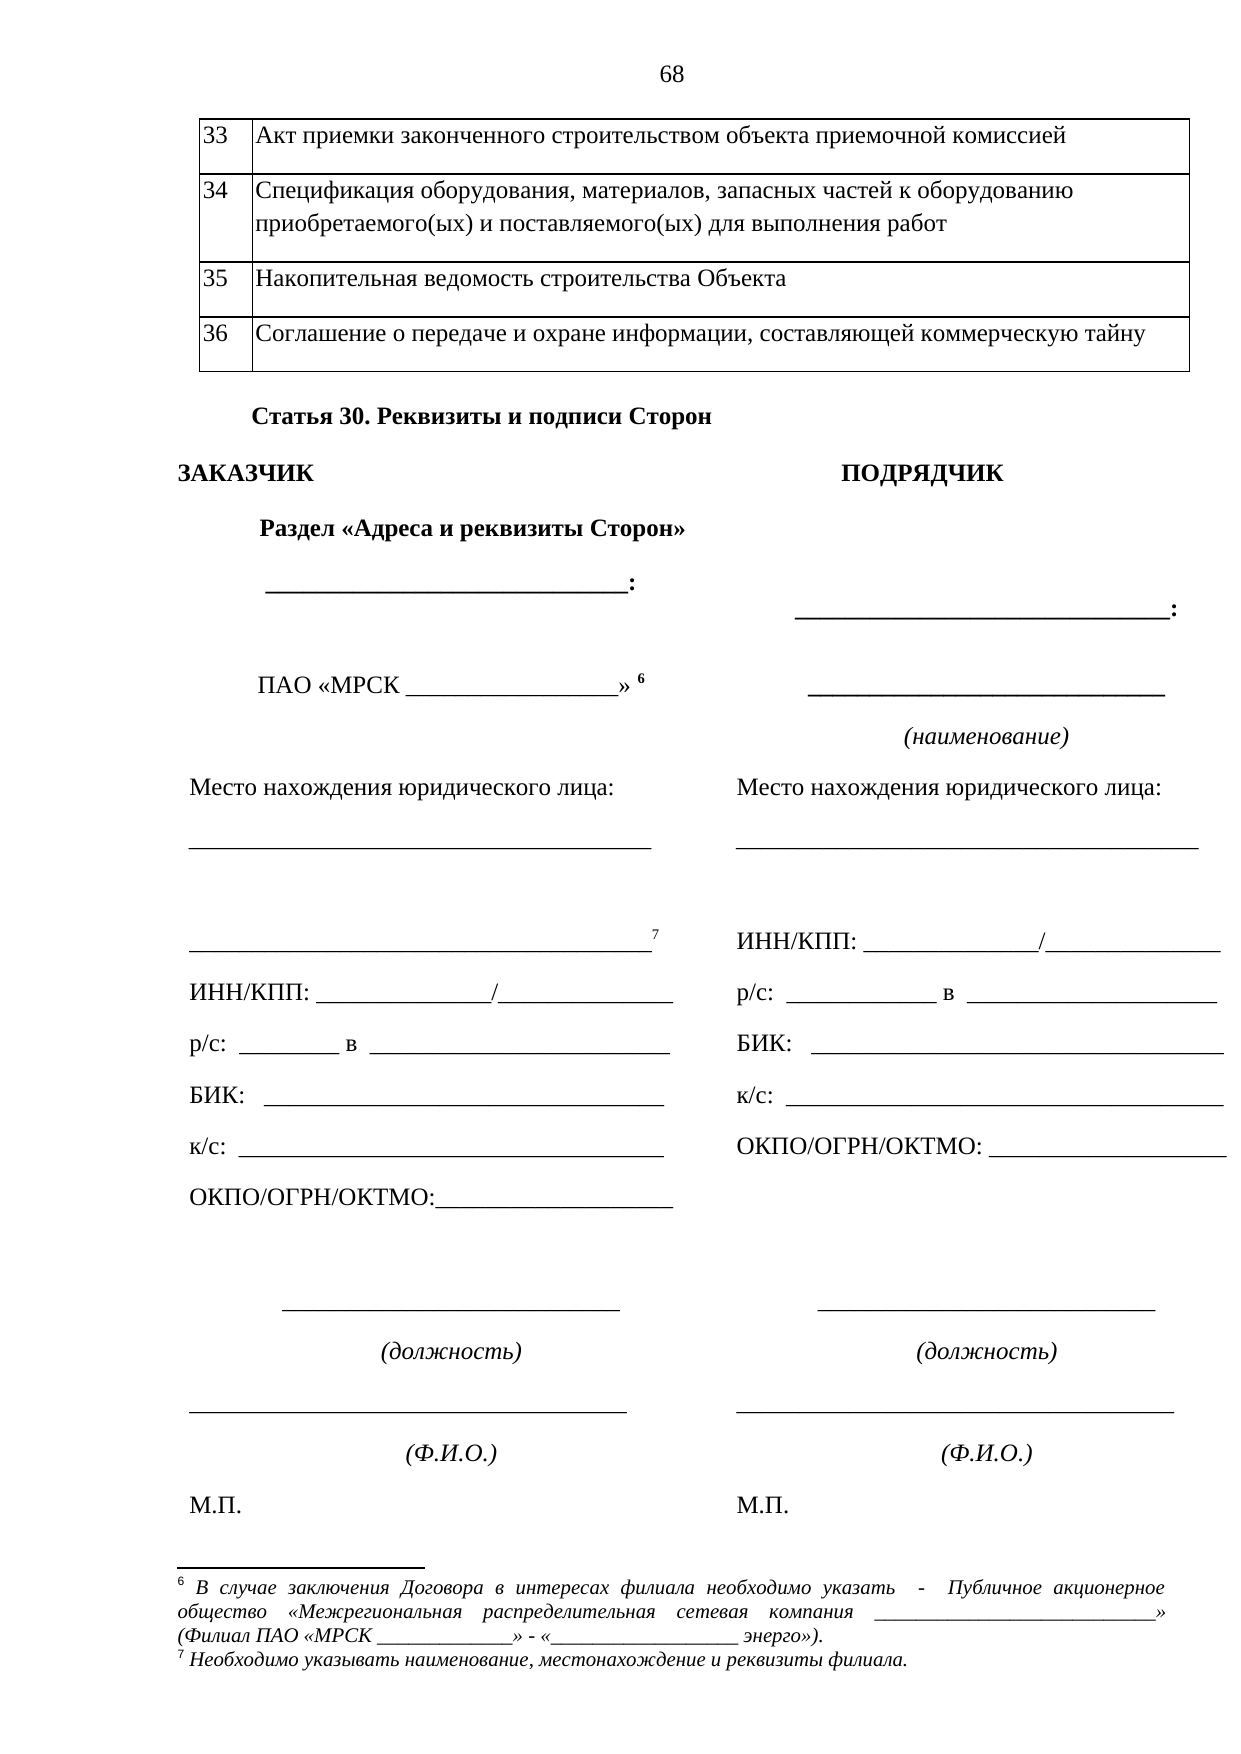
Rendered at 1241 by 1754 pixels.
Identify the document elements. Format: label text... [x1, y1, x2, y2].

text ЗАКАЗЧИК ПОДРЯДЧИК [177, 458, 1166, 487]
table_cell Соглашение о передаче и охране информации, составляющей коммерческую тайну [253, 318, 1189, 371]
table_cell 36 [200, 318, 252, 371]
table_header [166, 514, 1177, 1541]
table_cell 34 [200, 175, 252, 261]
table_cell Акт приемки законченного строительством объекта приемочной комиссией [253, 120, 1189, 173]
table_cell Накопительная ведомость строительства Объекта [253, 263, 1189, 316]
text Статья 30. Реквизиты и подписи Сторон [177, 401, 1166, 430]
table_cell 33 [200, 120, 252, 173]
table_cell Спецификация оборудования, материалов, запасных частей к оборудованию приобретаемого(ых) и поставляемого(ых) для выполнения работ [253, 175, 1189, 261]
table_cell 35 [200, 263, 252, 316]
